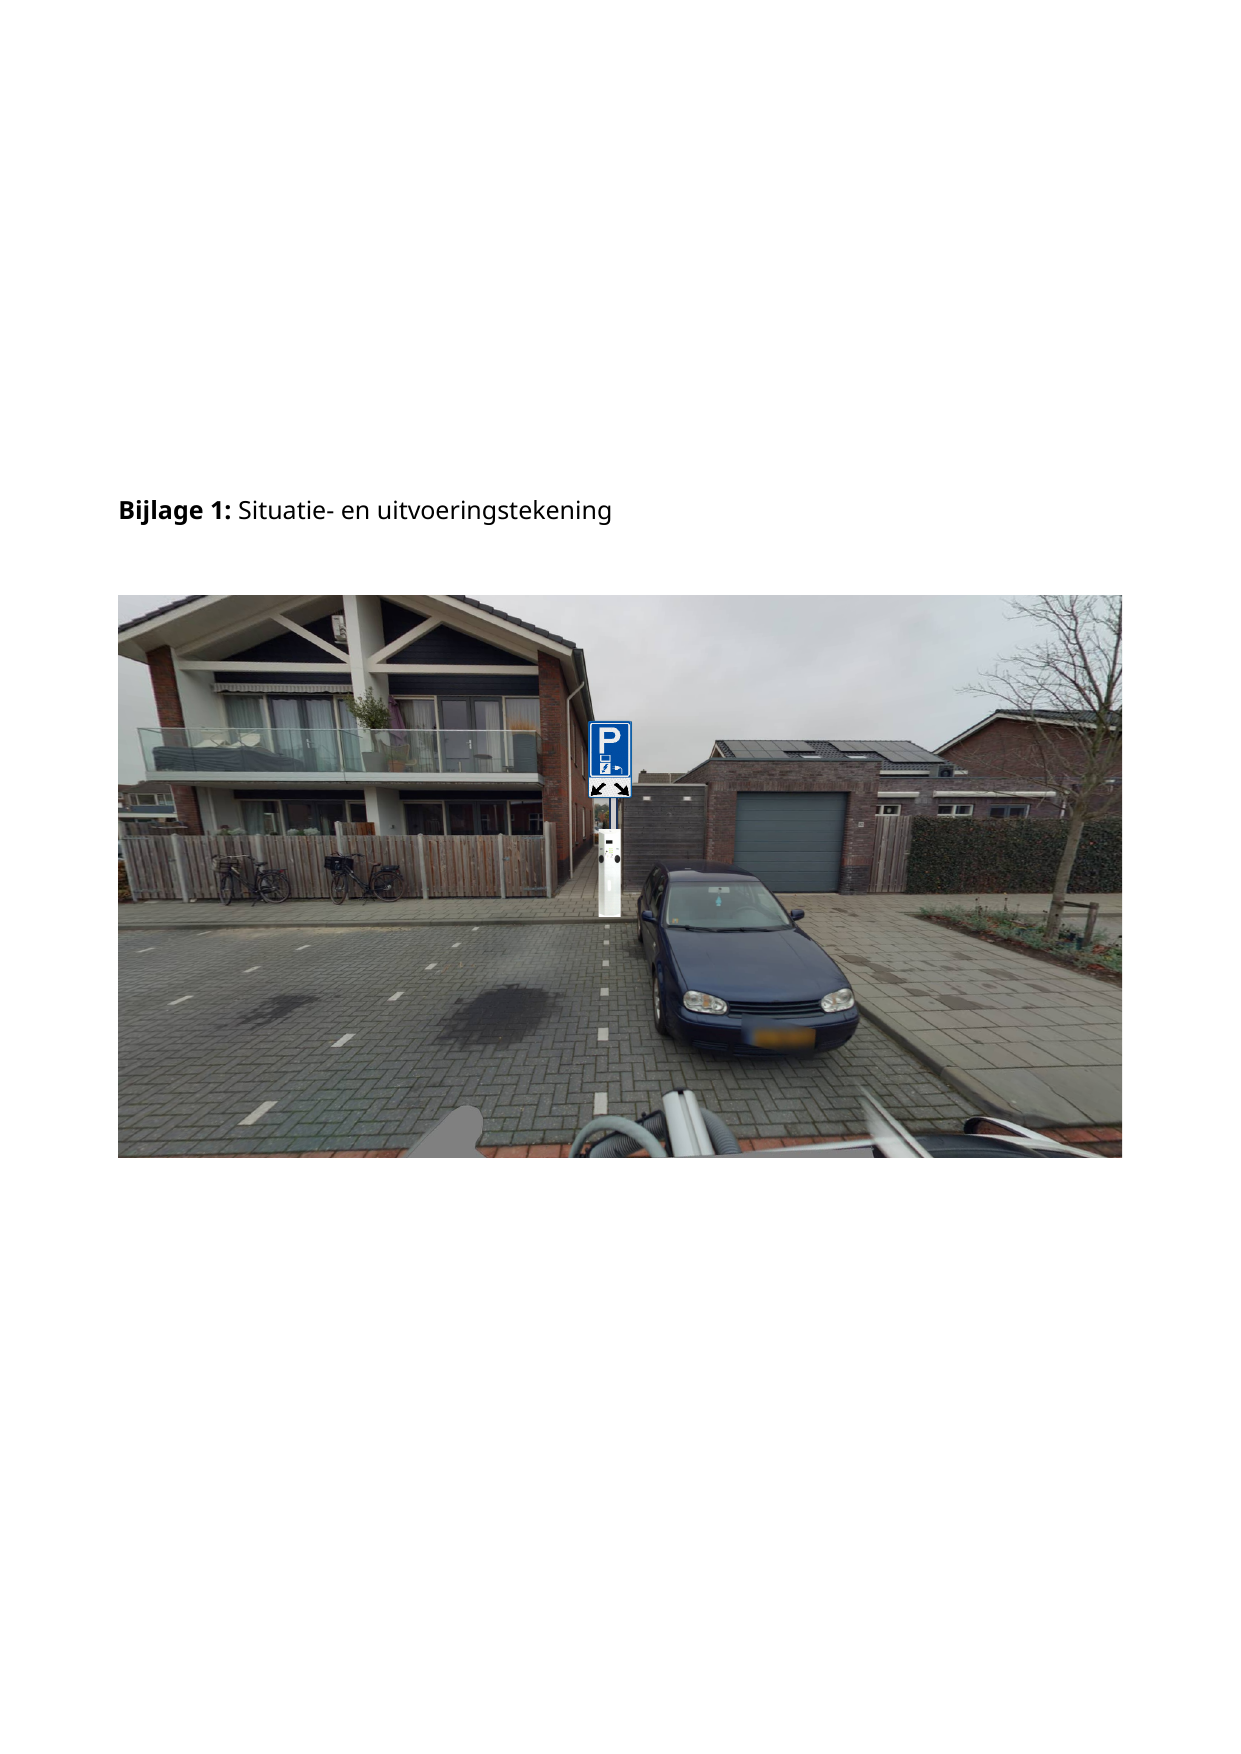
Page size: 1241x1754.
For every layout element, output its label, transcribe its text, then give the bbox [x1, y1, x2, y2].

text Bijlage 1: Situatie- en uitvoeringstekening [118, 493, 1122, 527]
picture [118, 595, 1123, 1158]
